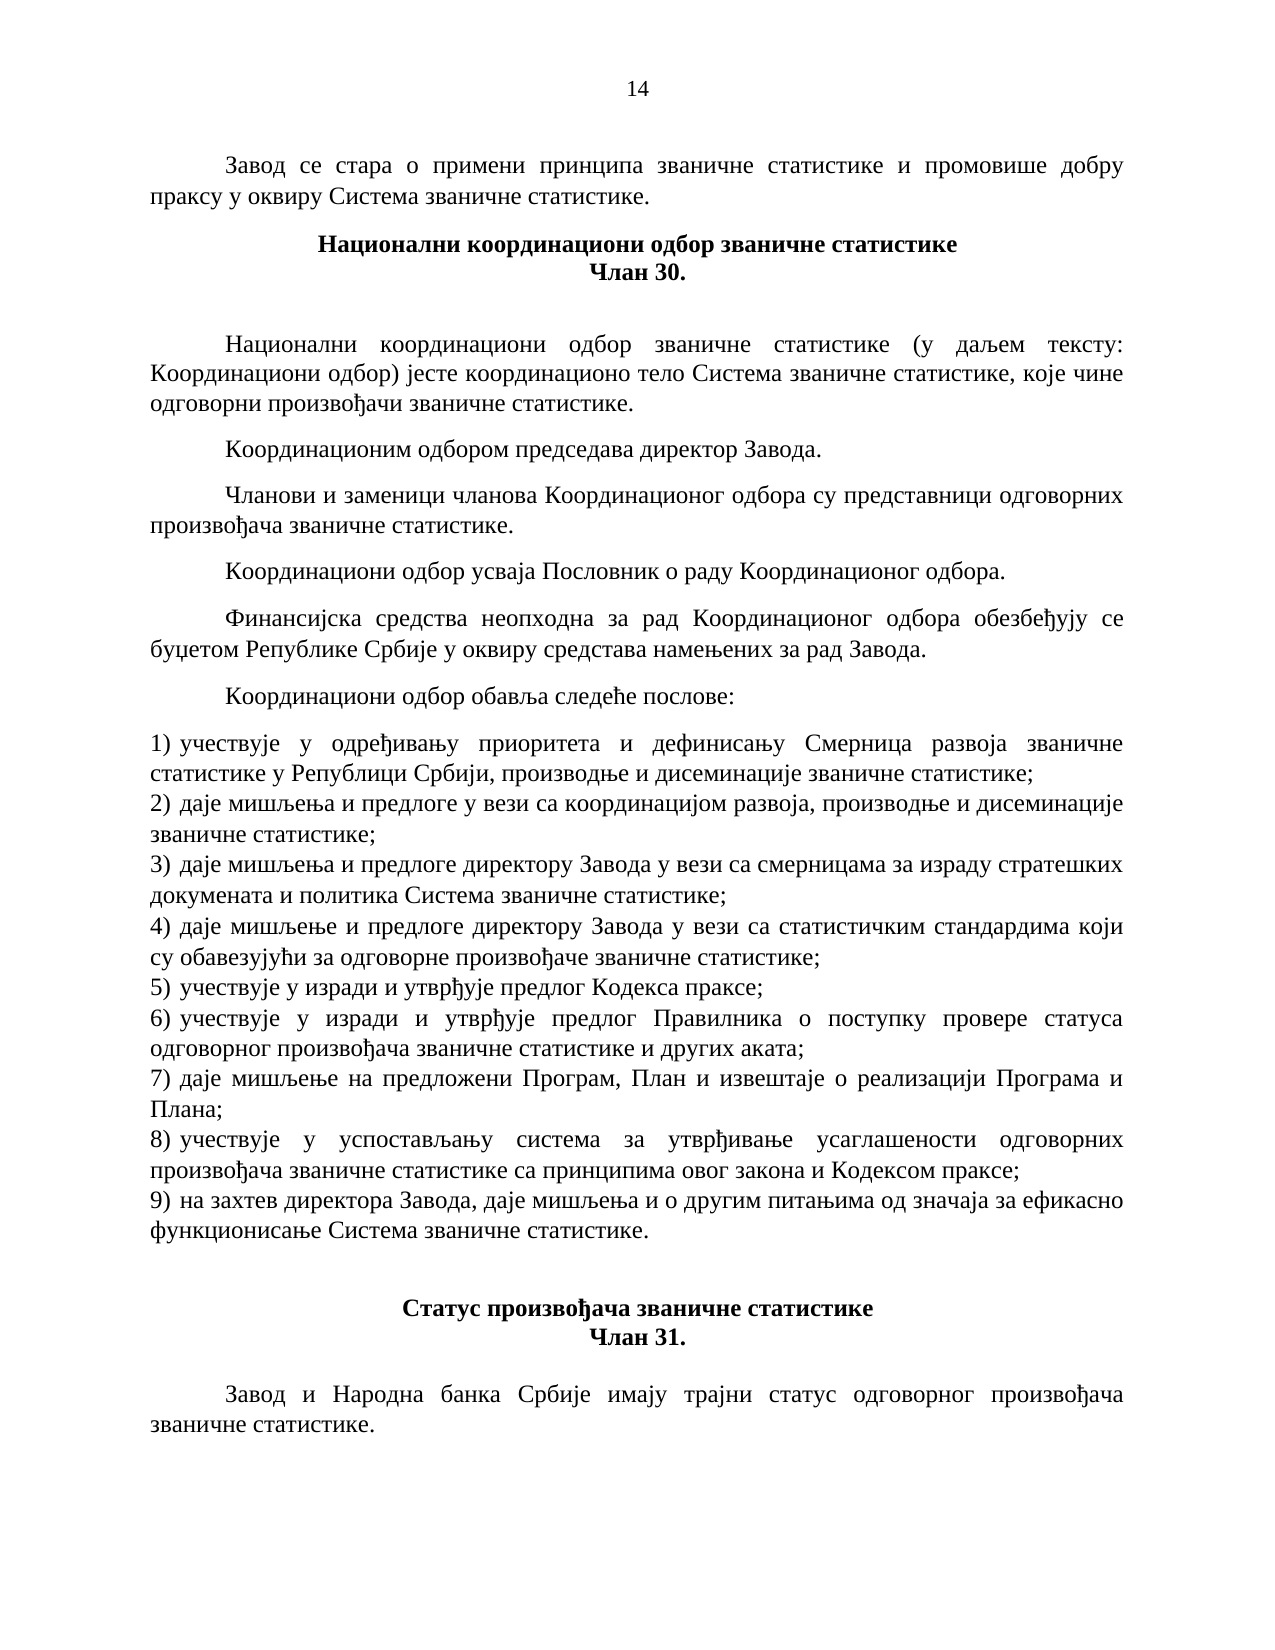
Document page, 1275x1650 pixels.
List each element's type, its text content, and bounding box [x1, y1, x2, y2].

list даје мишљење и предлоге директору Завода у вези са статистичким стандардима који су обавезујући за одговорне произвођаче званичне статистике; [150, 911, 1124, 971]
subtitle Статус произвођача званичне статистике [150, 1293, 1125, 1322]
text Национални координациони одбор званичне статистике (у даљем тексту: Координациони одбор) јесте координационо тело Система званичне статистике, које чине одговорни произвођачи званичне статистике. [150, 329, 1124, 417]
list учествује у успостављању система за утврђивање усаглашености одговорних произвођача званичне статистике са принципима овог закона и Кодексом праксе; [150, 1124, 1124, 1183]
text Финансијска средства неопходна за рад Координационог одбора обезбеђују се буџетом Републике Србије у оквиру средстава намењених за рад Завода. [150, 603, 1125, 662]
list даје мишљења и предлоге директору Завода у вези са смерницама за израду стратешких докумената и политика Система званичне статистике; [150, 849, 1124, 909]
list учествује у одређивању приоритета и дефинисању Смерница развоја званичне статистике у Републици Србији, производње и дисеминације званичне статистике; [150, 728, 1124, 787]
text Чланови и заменици чланова Координационог одбора су представници одговорних произвођача званичне статистике. [150, 481, 1124, 539]
subtitle Члан 31. [150, 1322, 1125, 1351]
list на захтев директора Завода, даје мишљења и о другим питањима од значаја за ефикасно функционисање Система званичне статистике. [150, 1185, 1124, 1244]
list даје мишљење на предложени Програм, План и извештаје о реализацији Програма и Плана; [150, 1063, 1124, 1123]
text Завод и Народна банка Србије имају трајни статус одговорног произвођача званичне статистике. [150, 1379, 1125, 1438]
text Координационим одбором председава директор Завода. [150, 434, 1124, 463]
text Завод се стара о примени принципа званичне статистике и промовише добру праксу у оквиру Система званичне статистике. [150, 150, 1125, 210]
text Координациони одбор обавља следеће послове: [150, 681, 1124, 710]
subtitle Национални координациони одбор званичне статистике [150, 229, 1125, 257]
list даје мишљења и предлоге у вези са координацијом развоја, производње и дисеминације званичне статистике; [150, 788, 1124, 848]
text Координациони одбор усваја Пословник о раду Координационог одбора. [150, 556, 1124, 585]
list учествује у изради и утврђује предлог Кодекса праксе; [150, 972, 1124, 1001]
subtitle Члан 30. [150, 257, 1125, 286]
list учествује у изради и утврђује предлог Правилника о поступку провере статуса одговорног произвођача званичне статистике и других аката; [150, 1003, 1124, 1062]
